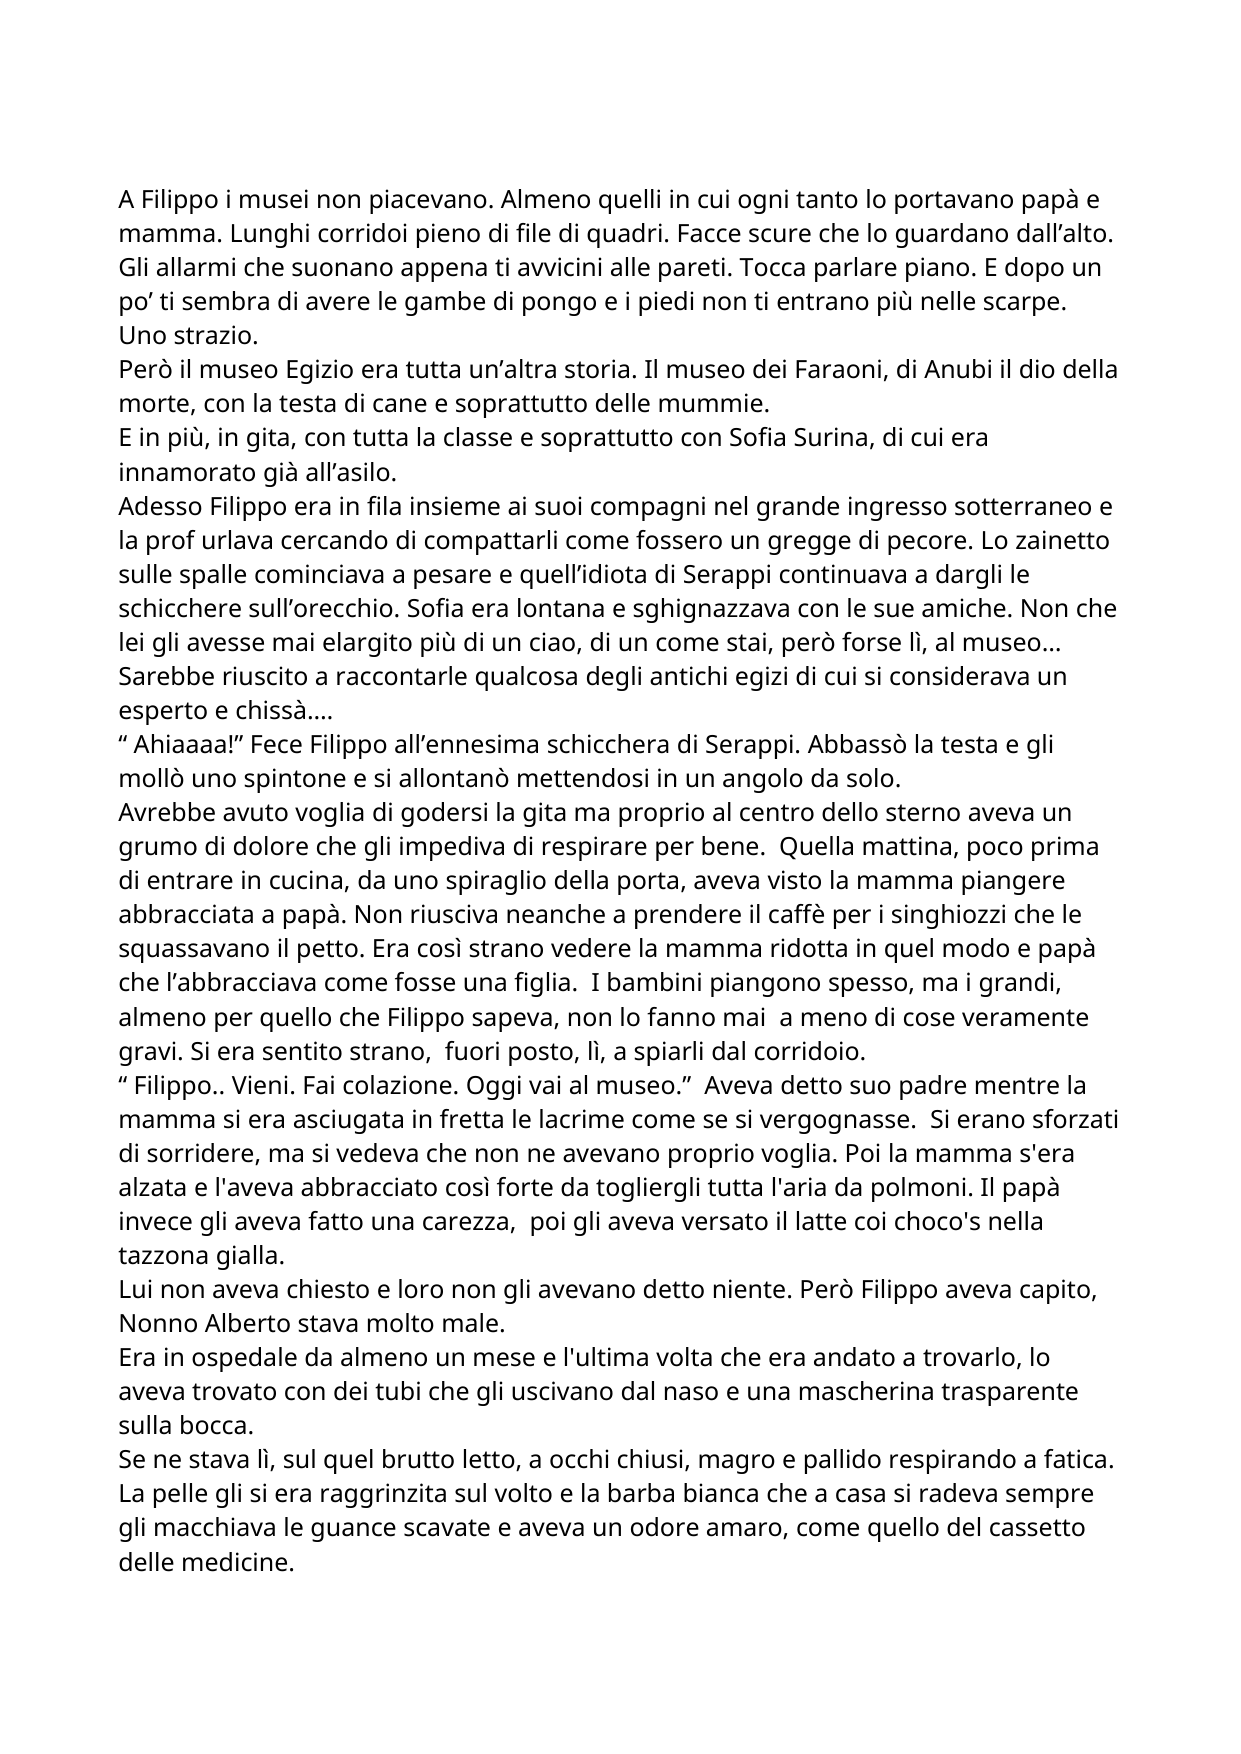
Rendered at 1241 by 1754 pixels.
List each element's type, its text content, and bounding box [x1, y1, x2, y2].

text Lui non aveva chiesto e loro non gli avevano detto niente. Però Filippo aveva capito, Nonno Alberto stava molto male. [118, 1272, 1122, 1340]
text “ Filippo.. Vieni. Fai colazione. Oggi vai al museo.” Aveva detto suo padre mentre la mamma si era asciugata in fretta le lacrime come se si vergognasse. Si erano sforzati di sorridere, ma si vedeva che non ne avevano proprio voglia. Poi la mamma s'era alzata e l'aveva abbracciato così forte da togliergli tutta l'aria da polmoni. Il papà invece gli aveva fatto una carezza, poi gli aveva versato il latte coi choco's nella tazzona gialla. [118, 1067, 1122, 1272]
text Però il museo Egizio era tutta un’altra storia. Il museo dei Faraoni, di Anubi il dio della morte, con la testa di cane e soprattutto delle mummie. [118, 352, 1122, 420]
text Se ne stava lì, sul quel brutto letto, a occhi chiusi, magro e pallido respirando a fatica. La pelle gli si era raggrinzita sul volto e la barba bianca che a casa si radeva sempre gli macchiava le guance scavate e aveva un odore amaro, come quello del cassetto delle medicine. [118, 1442, 1122, 1578]
text Avrebbe avuto voglia di godersi la gita ma proprio al centro dello sterno aveva un grumo di dolore che gli impediva di respirare per bene. Quella mattina, poco prima di entrare in cucina, da uno spiraglio della porta, aveva visto la mamma piangere abbracciata a papà. Non riusciva neanche a prendere il caffè per i singhiozzi che le squassavano il petto. Era così strano vedere la mamma ridotta in quel modo e papà che l’abbracciava come fosse una figlia. I bambini piangono spesso, ma i grandi, almeno per quello che Filippo sapeva, non lo fanno mai a meno di cose veramente gravi. Si era sentito strano, fuori posto, lì, a spiarli dal corridoio. [118, 795, 1122, 1067]
text “ Ahiaaaa!” Fece Filippo all’ennesima schicchera di Serappi. Abbassò la testa e gli mollò uno spintone e si allontanò mettendosi in un angolo da solo. [118, 727, 1122, 795]
text Adesso Filippo era in fila insieme ai suoi compagni nel grande ingresso sotterraneo e la prof urlava cercando di compattarli come fossero un gregge di pecore. Lo zainetto sulle spalle cominciava a pesare e quell’idiota di Serappi continuava a dargli le schicchere sull’orecchio. Sofia era lontana e sghignazzava con le sue amiche. Non che lei gli avesse mai elargito più di un ciao, di un come stai, però forse lì, al museo… Sarebbe riuscito a raccontarle qualcosa degli antichi egizi di cui si considerava un esperto e chissà.… [118, 488, 1122, 727]
text A Filippo i musei non piacevano. Almeno quelli in cui ogni tanto lo portavano papà e mamma. Lunghi corridoi pieno di file di quadri. Facce scure che lo guardano dall’alto. Gli allarmi che suonano appena ti avvicini alle pareti. Tocca parlare piano. E dopo un po’ ti sembra di avere le gambe di pongo e i piedi non ti entrano più nelle scarpe. Uno strazio. [118, 182, 1122, 352]
text Era in ospedale da almeno un mese e l'ultima volta che era andato a trovarlo, lo aveva trovato con dei tubi che gli uscivano dal naso e una mascherina trasparente sulla bocca. [118, 1340, 1122, 1442]
text E in più, in gita, con tutta la classe e soprattutto con Sofia Surina, di cui era innamorato già all’asilo. [118, 420, 1122, 488]
